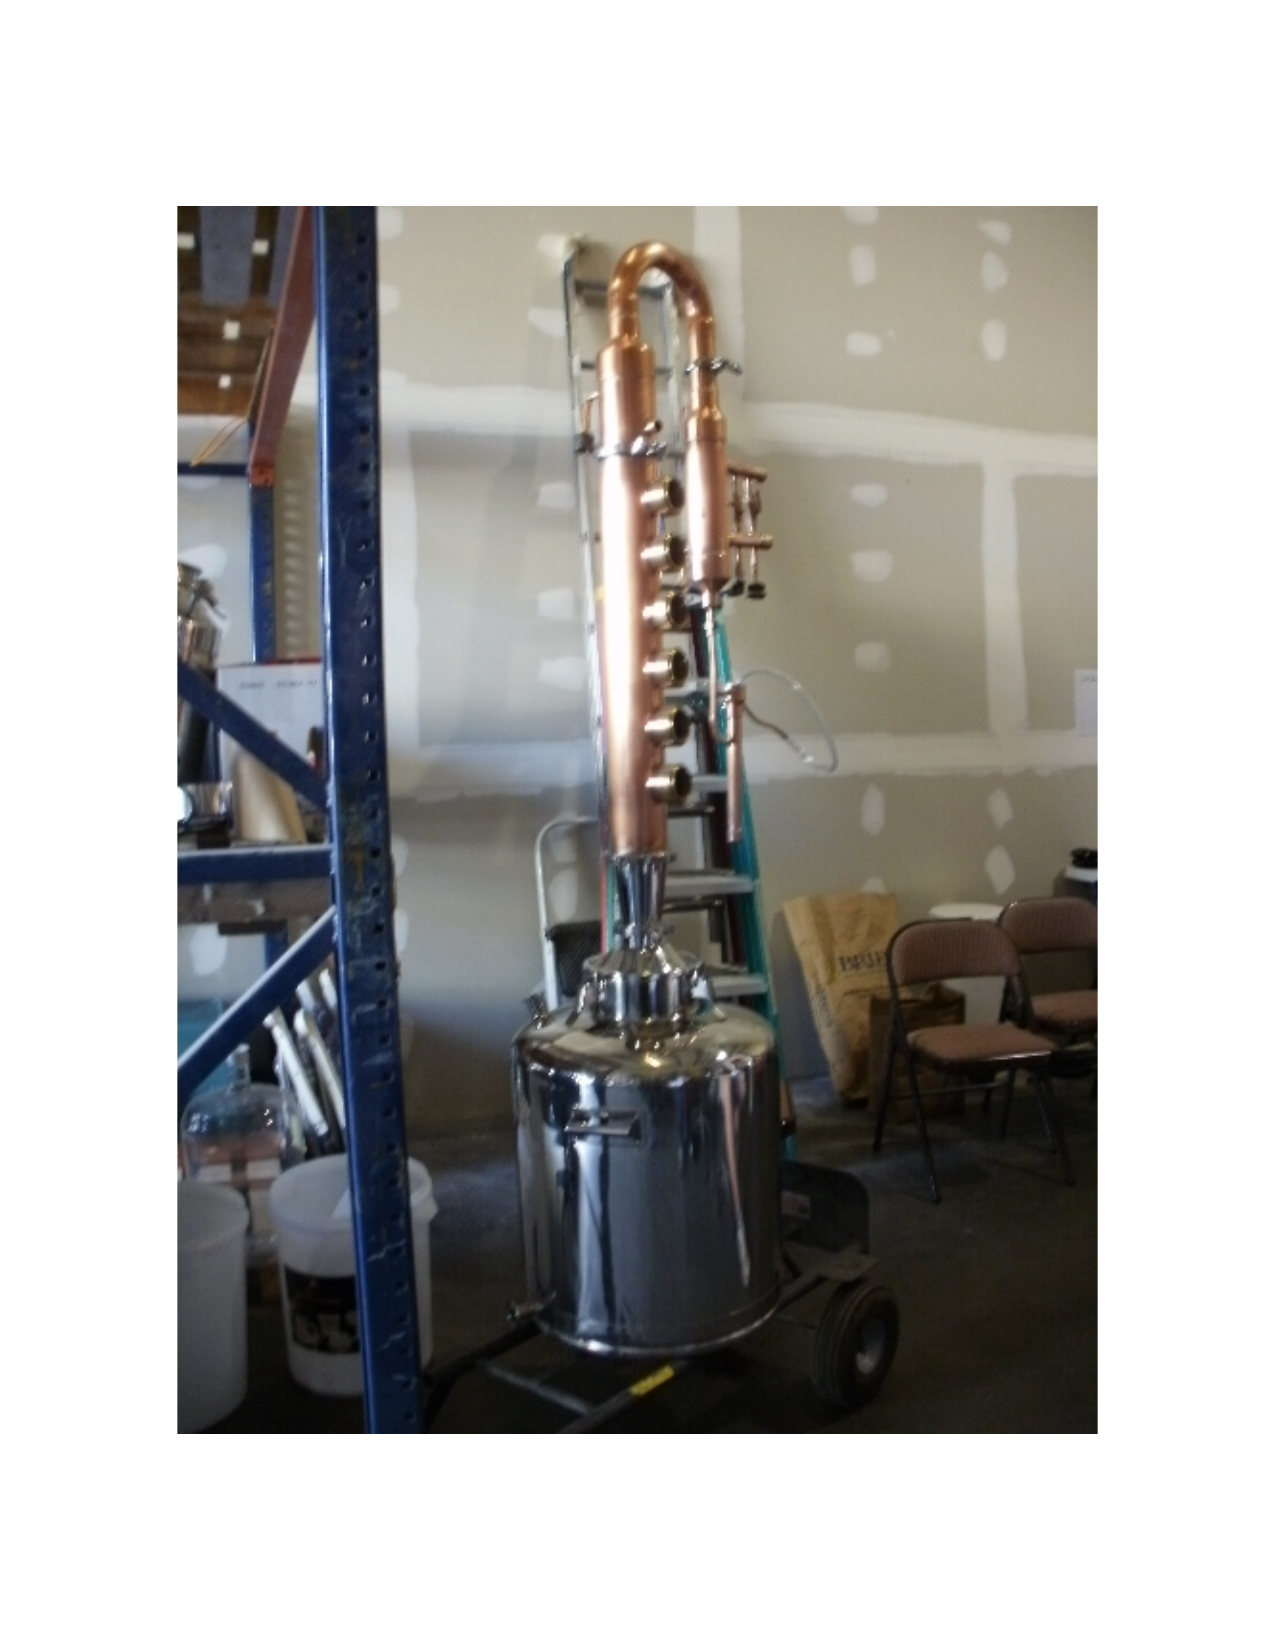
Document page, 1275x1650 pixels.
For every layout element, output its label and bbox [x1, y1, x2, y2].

picture [177, 206, 1098, 1434]
